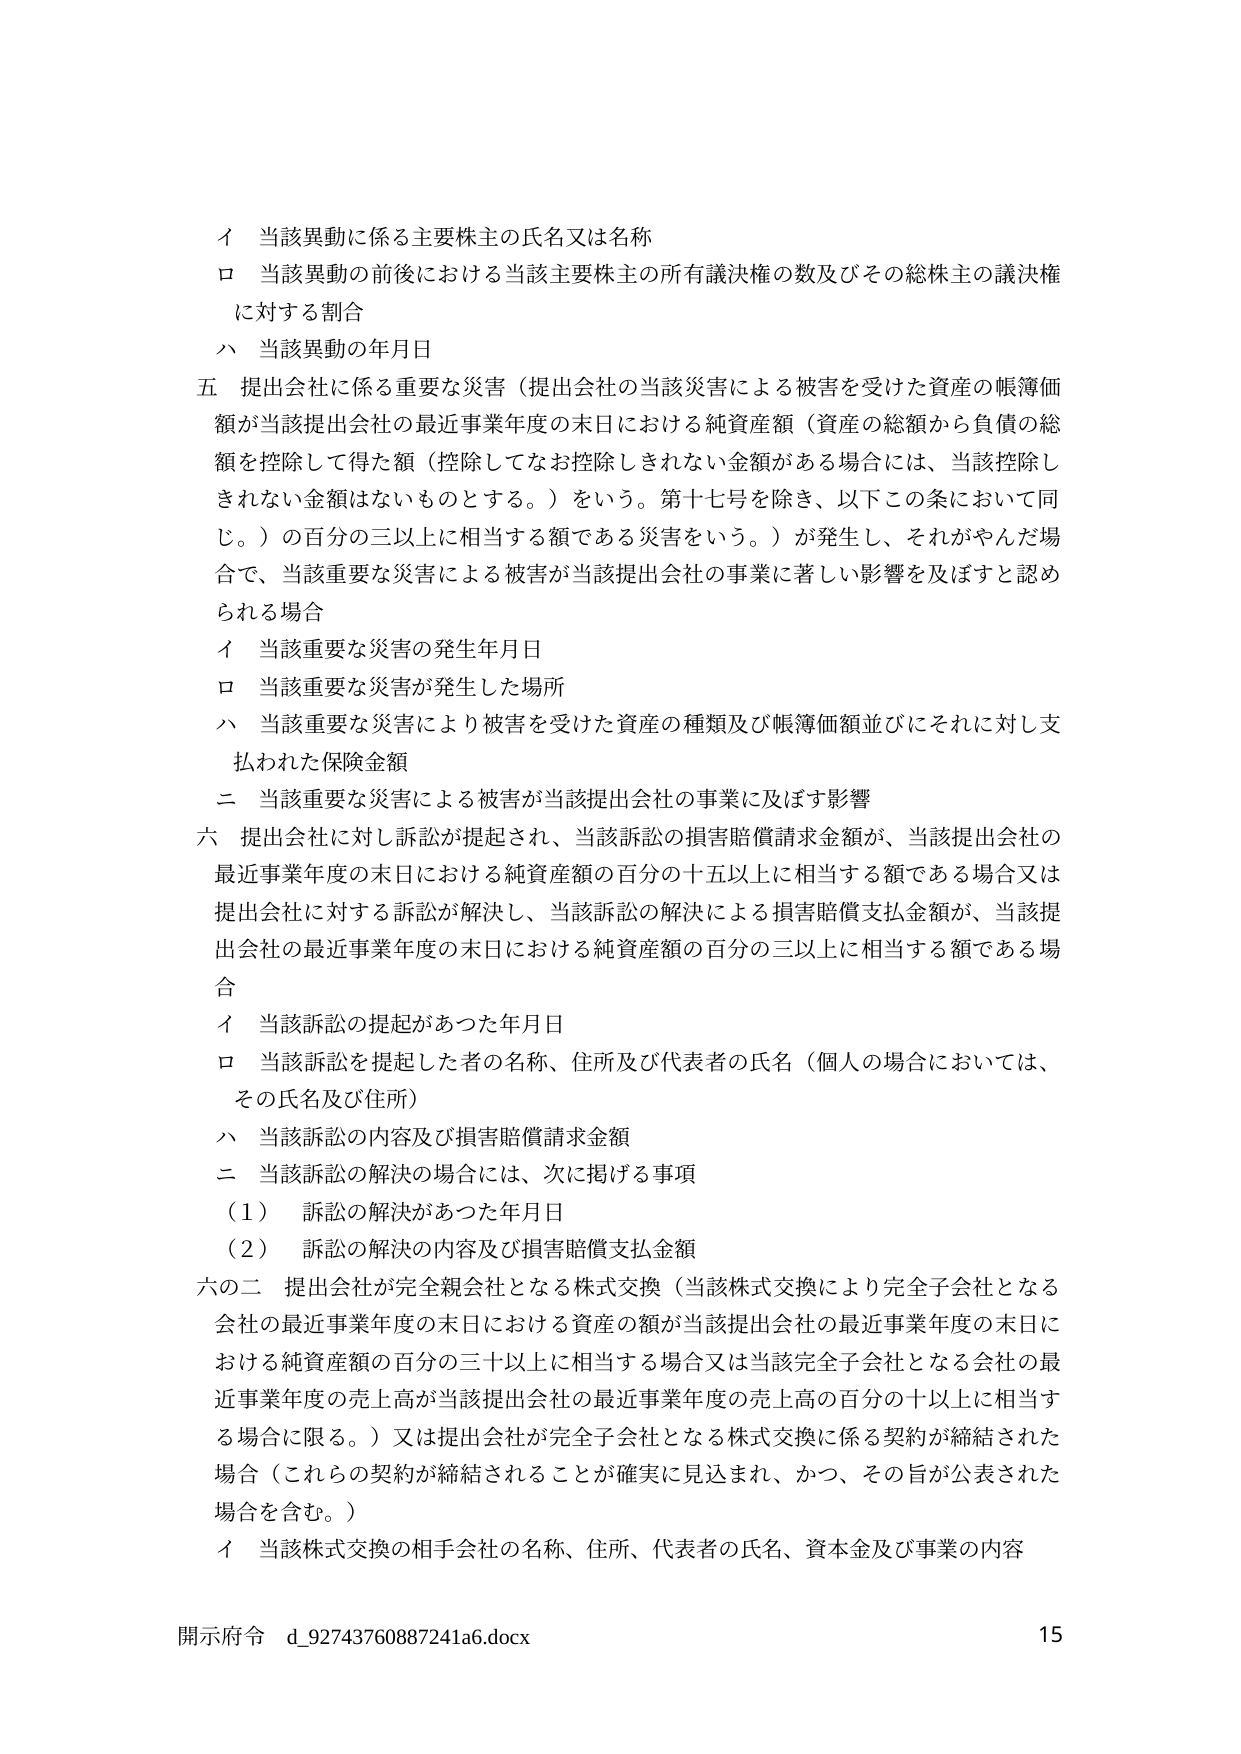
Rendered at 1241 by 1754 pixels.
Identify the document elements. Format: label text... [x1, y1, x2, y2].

text ハ 当該重要な災害により被害を受けた資産の種類及び帳簿価額並びにそれに対し支払われた保険金額 [215, 704, 1063, 779]
text ロ 当該異動の前後における当該主要株主の所有議決権の数及びその総株主の議決権に対する割合 [215, 254, 1063, 329]
text ニ 当該訴訟の解決の場合には、次に掲げる事項 [215, 1154, 1063, 1192]
text ロ 当該訴訟を提起した者の名称、住所及び代表者の氏名（個人の場合においては、その氏名及び住所） [215, 1042, 1063, 1117]
text （１） 訴訟の解決があつた年月日 [215, 1192, 1063, 1229]
text 六 提出会社に対し訴訟が提起され、当該訴訟の損害賠償請求金額が、当該提出会社の最近事業年度の末日における純資産額の百分の十五以上に相当する額である場合又は提出会社に対する訴訟が解決し、当該訴訟の解決による損害賠償支払金額が、当該提出会社の最近事業年度の末日における純資産額の百分の三以上に相当する額である場合 [196, 817, 1063, 1004]
text イ 当該株式交換の相手会社の名称、住所、代表者の氏名、資本金及び事業の内容 [215, 1529, 1063, 1567]
text ハ 当該異動の年月日 [215, 329, 1063, 367]
text ロ 当該重要な災害が発生した場所 [215, 667, 1063, 704]
text イ 当該重要な災害の発生年月日 [215, 629, 1063, 667]
text （２） 訴訟の解決の内容及び損害賠償支払金額 [215, 1229, 1063, 1267]
text 五 提出会社に係る重要な災害（提出会社の当該災害による被害を受けた資産の帳簿価額が当該提出会社の最近事業年度の末日における純資産額（資産の総額から負債の総額を控除して得た額（控除してなお控除しきれない金額がある場合には、当該控除しきれない金額はないものとする。）をいう。第十七号を除き、以下この条において同じ。）の百分の三以上に相当する額である災害をいう。）が発生し、それがやんだ場合で、当該重要な災害による被害が当該提出会社の事業に著しい影響を及ぼすと認められる場合 [196, 367, 1063, 629]
text 六の二 提出会社が完全親会社となる株式交換（当該株式交換により完全子会社となる会社の最近事業年度の末日における資産の額が当該提出会社の最近事業年度の末日における純資産額の百分の三十以上に相当する場合又は当該完全子会社となる会社の最近事業年度の売上高が当該提出会社の最近事業年度の売上高の百分の十以上に相当する場合に限る。）又は提出会社が完全子会社となる株式交換に係る契約が締結された場合（これらの契約が締結されることが確実に見込まれ、かつ、その旨が公表された場合を含む。） [196, 1267, 1063, 1529]
text ハ 当該訴訟の内容及び損害賠償請求金額 [215, 1117, 1063, 1154]
text イ 当該異動に係る主要株主の氏名又は名称 [215, 217, 1063, 254]
text ニ 当該重要な災害による被害が当該提出会社の事業に及ぼす影響 [215, 779, 1063, 817]
text イ 当該訴訟の提起があつた年月日 [215, 1004, 1063, 1042]
